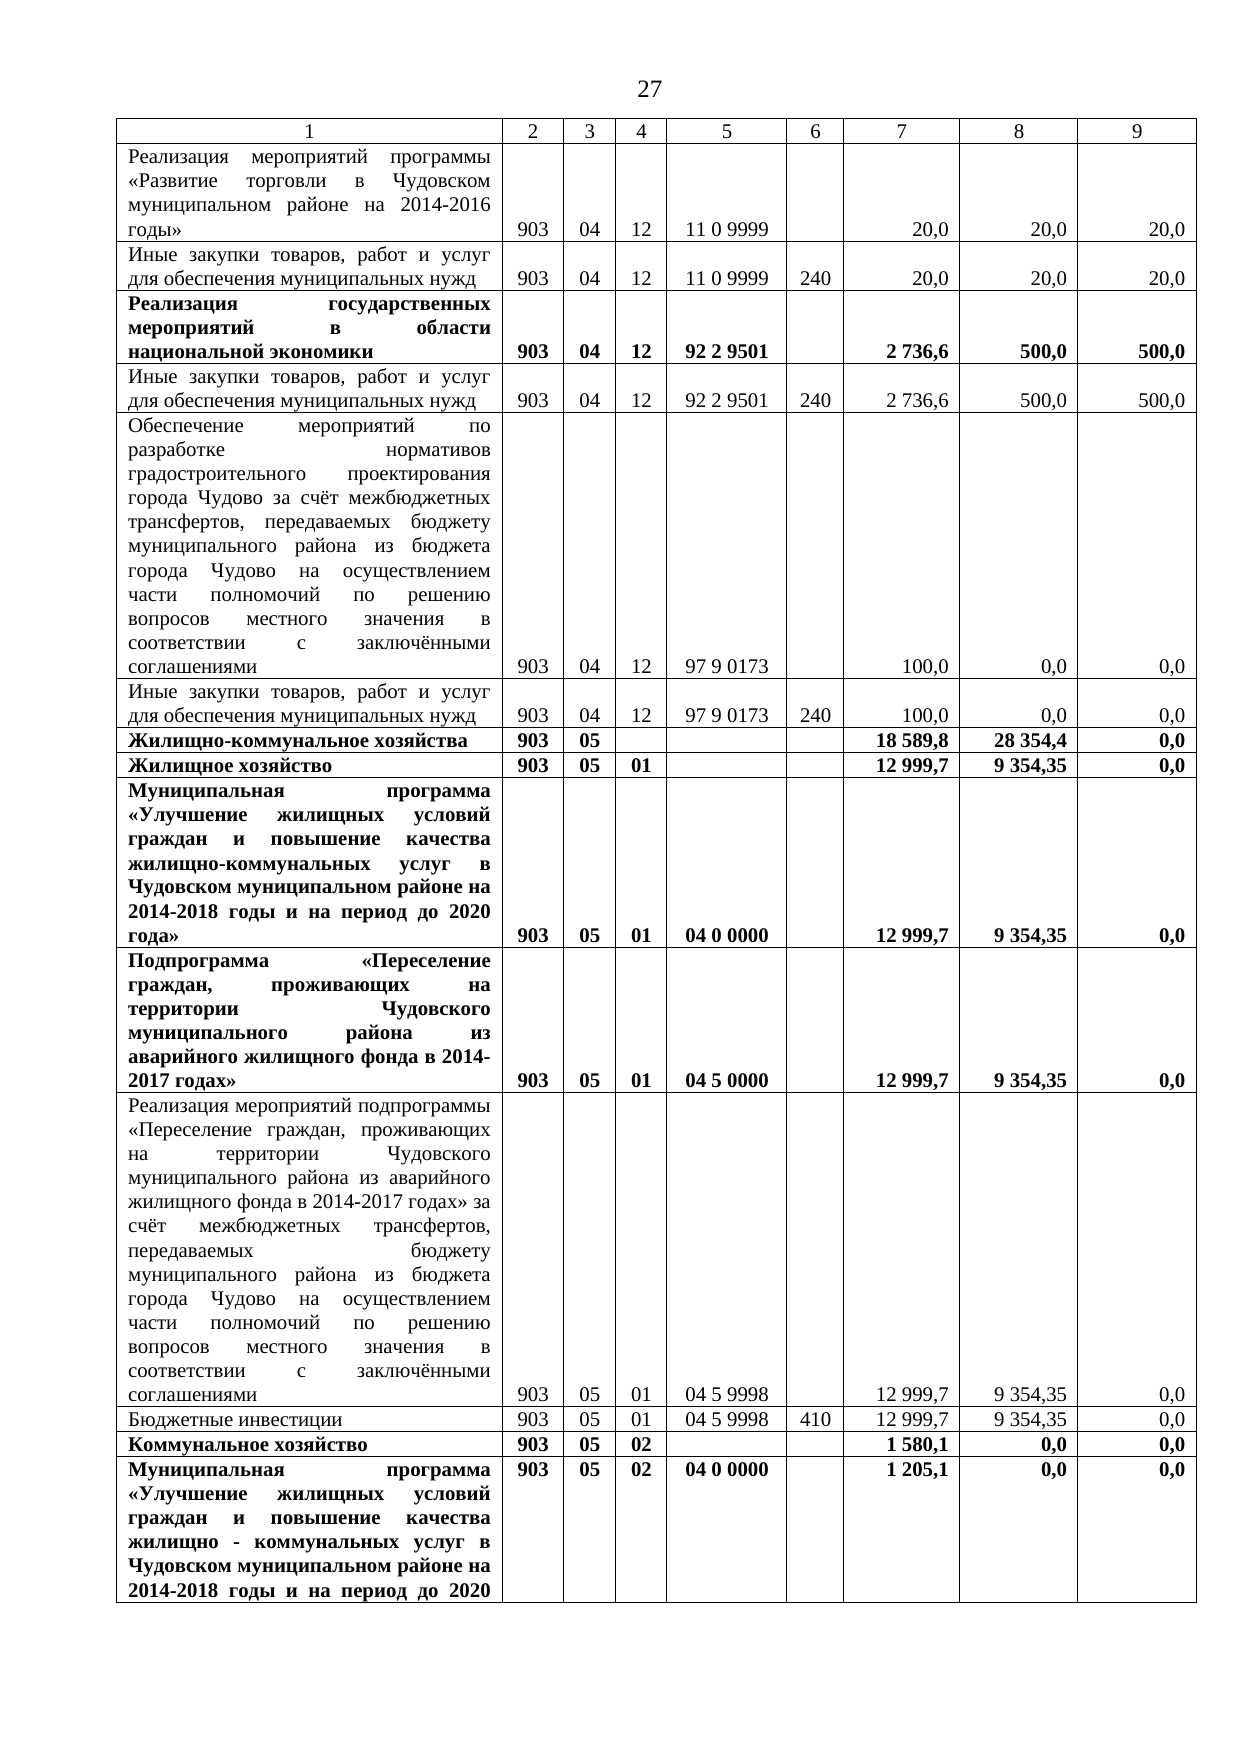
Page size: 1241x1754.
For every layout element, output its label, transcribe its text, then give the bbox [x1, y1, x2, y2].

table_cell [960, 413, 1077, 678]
table_header 3 [564, 119, 615, 143]
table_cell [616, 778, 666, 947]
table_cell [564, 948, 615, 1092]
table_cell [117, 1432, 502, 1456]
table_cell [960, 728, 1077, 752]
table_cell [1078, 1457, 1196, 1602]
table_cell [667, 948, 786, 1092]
table_header 7 [844, 119, 959, 143]
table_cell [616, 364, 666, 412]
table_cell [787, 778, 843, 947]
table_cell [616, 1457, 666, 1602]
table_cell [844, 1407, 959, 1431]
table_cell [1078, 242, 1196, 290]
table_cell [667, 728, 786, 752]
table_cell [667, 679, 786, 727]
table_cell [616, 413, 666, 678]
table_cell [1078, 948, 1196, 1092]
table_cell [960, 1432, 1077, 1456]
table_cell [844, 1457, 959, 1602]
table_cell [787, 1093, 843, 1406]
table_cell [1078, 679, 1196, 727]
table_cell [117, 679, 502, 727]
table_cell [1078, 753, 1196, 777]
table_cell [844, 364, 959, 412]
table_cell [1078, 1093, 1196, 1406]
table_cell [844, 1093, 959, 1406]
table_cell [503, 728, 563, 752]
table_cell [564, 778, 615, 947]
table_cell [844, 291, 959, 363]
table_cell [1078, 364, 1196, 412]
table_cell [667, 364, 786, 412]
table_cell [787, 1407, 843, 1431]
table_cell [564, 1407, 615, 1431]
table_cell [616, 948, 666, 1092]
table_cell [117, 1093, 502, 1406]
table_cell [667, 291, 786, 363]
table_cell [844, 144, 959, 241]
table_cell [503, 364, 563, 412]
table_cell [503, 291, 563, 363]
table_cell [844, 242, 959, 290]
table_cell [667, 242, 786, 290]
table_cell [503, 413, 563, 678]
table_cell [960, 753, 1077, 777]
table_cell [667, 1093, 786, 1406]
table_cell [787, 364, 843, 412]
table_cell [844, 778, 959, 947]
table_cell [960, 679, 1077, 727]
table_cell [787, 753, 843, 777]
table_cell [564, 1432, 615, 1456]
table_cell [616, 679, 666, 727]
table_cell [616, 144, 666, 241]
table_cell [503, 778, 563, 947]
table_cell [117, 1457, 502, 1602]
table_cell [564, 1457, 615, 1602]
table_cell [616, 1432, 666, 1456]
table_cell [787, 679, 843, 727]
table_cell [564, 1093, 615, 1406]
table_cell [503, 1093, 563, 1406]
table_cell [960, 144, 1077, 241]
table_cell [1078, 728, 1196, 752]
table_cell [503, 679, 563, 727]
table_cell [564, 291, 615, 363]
table_header 6 [787, 119, 843, 143]
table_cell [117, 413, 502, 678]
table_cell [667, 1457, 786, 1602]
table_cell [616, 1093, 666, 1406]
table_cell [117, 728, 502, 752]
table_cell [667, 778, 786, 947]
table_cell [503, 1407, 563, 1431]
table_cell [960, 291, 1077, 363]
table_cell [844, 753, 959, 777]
table_header 2 [503, 119, 563, 143]
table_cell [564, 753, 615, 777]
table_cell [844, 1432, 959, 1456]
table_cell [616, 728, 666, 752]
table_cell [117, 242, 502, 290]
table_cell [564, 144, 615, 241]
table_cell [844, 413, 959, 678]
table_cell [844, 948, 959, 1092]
table_header 4 [616, 119, 666, 143]
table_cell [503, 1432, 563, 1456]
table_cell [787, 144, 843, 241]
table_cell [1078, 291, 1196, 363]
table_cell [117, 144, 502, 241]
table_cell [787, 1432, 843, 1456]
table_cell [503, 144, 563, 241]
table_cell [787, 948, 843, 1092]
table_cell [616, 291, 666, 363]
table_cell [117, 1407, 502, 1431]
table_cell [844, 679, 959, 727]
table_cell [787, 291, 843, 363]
table_header 8 [960, 119, 1077, 143]
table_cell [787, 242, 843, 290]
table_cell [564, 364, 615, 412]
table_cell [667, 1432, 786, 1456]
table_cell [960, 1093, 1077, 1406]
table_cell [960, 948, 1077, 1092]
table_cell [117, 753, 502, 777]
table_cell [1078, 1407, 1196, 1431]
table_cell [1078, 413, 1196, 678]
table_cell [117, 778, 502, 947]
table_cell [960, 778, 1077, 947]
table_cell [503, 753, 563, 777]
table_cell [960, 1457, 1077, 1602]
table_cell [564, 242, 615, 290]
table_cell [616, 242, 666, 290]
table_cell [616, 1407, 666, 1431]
table_header 5 [667, 119, 786, 143]
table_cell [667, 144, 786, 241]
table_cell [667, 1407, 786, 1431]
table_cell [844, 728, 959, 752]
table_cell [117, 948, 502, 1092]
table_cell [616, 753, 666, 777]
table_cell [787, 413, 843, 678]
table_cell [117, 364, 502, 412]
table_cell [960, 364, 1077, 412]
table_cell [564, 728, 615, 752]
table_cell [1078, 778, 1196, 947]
table_header 1 [117, 119, 502, 143]
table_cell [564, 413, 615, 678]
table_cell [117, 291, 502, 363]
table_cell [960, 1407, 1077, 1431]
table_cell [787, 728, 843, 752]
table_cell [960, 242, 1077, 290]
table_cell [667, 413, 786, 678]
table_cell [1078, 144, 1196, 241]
table_header 9 [1078, 119, 1196, 143]
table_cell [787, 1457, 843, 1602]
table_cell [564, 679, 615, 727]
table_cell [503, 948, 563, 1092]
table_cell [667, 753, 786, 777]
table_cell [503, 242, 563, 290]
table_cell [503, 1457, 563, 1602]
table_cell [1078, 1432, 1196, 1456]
